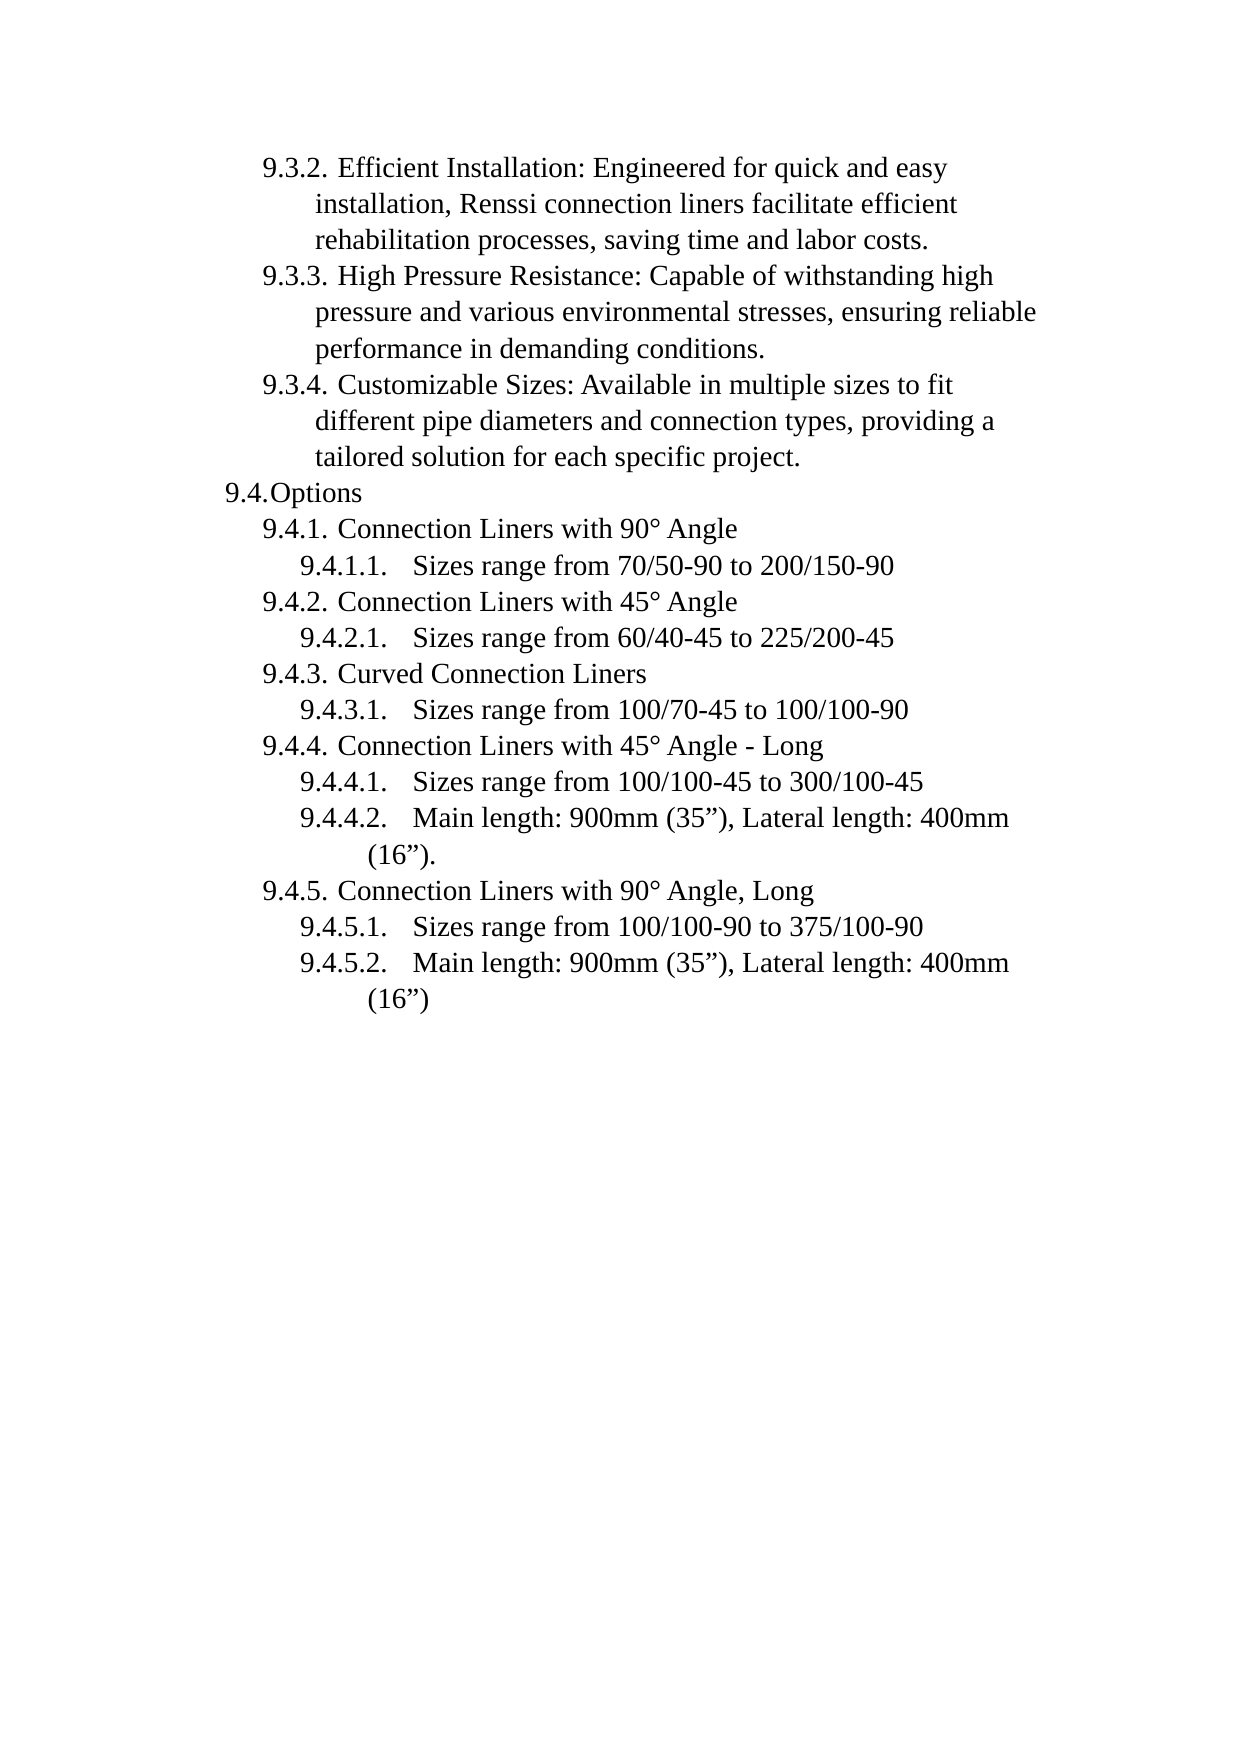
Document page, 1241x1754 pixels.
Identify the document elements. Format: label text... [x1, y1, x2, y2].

list Sizes range from 100/70-45 to 100/100-90 [300, 692, 1053, 726]
list Curved Connection Liners [262, 656, 1053, 689]
list Connection Liners with 45° Angle [262, 584, 1053, 617]
list Sizes range from 100/100-45 to 300/100-45 [300, 764, 1053, 798]
list High Pressure Resistance: Capable of withstanding high pressure and various environmental stresses, ensuring reliable performance in demanding conditions. [262, 258, 1053, 364]
list Main length: 900mm (35”), Lateral length: 400mm (16”). [300, 801, 1053, 870]
list Connection Liners with 90° Angle, Long [262, 873, 1053, 906]
list Connection Liners with 90° Angle [262, 511, 1053, 545]
list Connection Liners with 45° Angle - Long [262, 728, 1053, 762]
list Sizes range from 100/100-90 to 375/100-90 [300, 909, 1053, 943]
list Sizes range from 60/40-45 to 225/200-45 [300, 620, 1053, 653]
list Customizable Sizes: Available in multiple sizes to fit different pipe diameters and connection types, providing a tailored solution for each specific project. [262, 367, 1053, 473]
list Efficient Installation: Engineered for quick and easy installation, Renssi connection liners facilitate efficient rehabilitation processes, saving time and labor costs. [262, 150, 1053, 256]
list Main length: 900mm (35”), Lateral length: 400mm (16”) [300, 945, 1053, 1015]
list Sizes range from 70/50-90 to 200/150-90 [300, 548, 1053, 581]
list Options [225, 475, 1053, 509]
